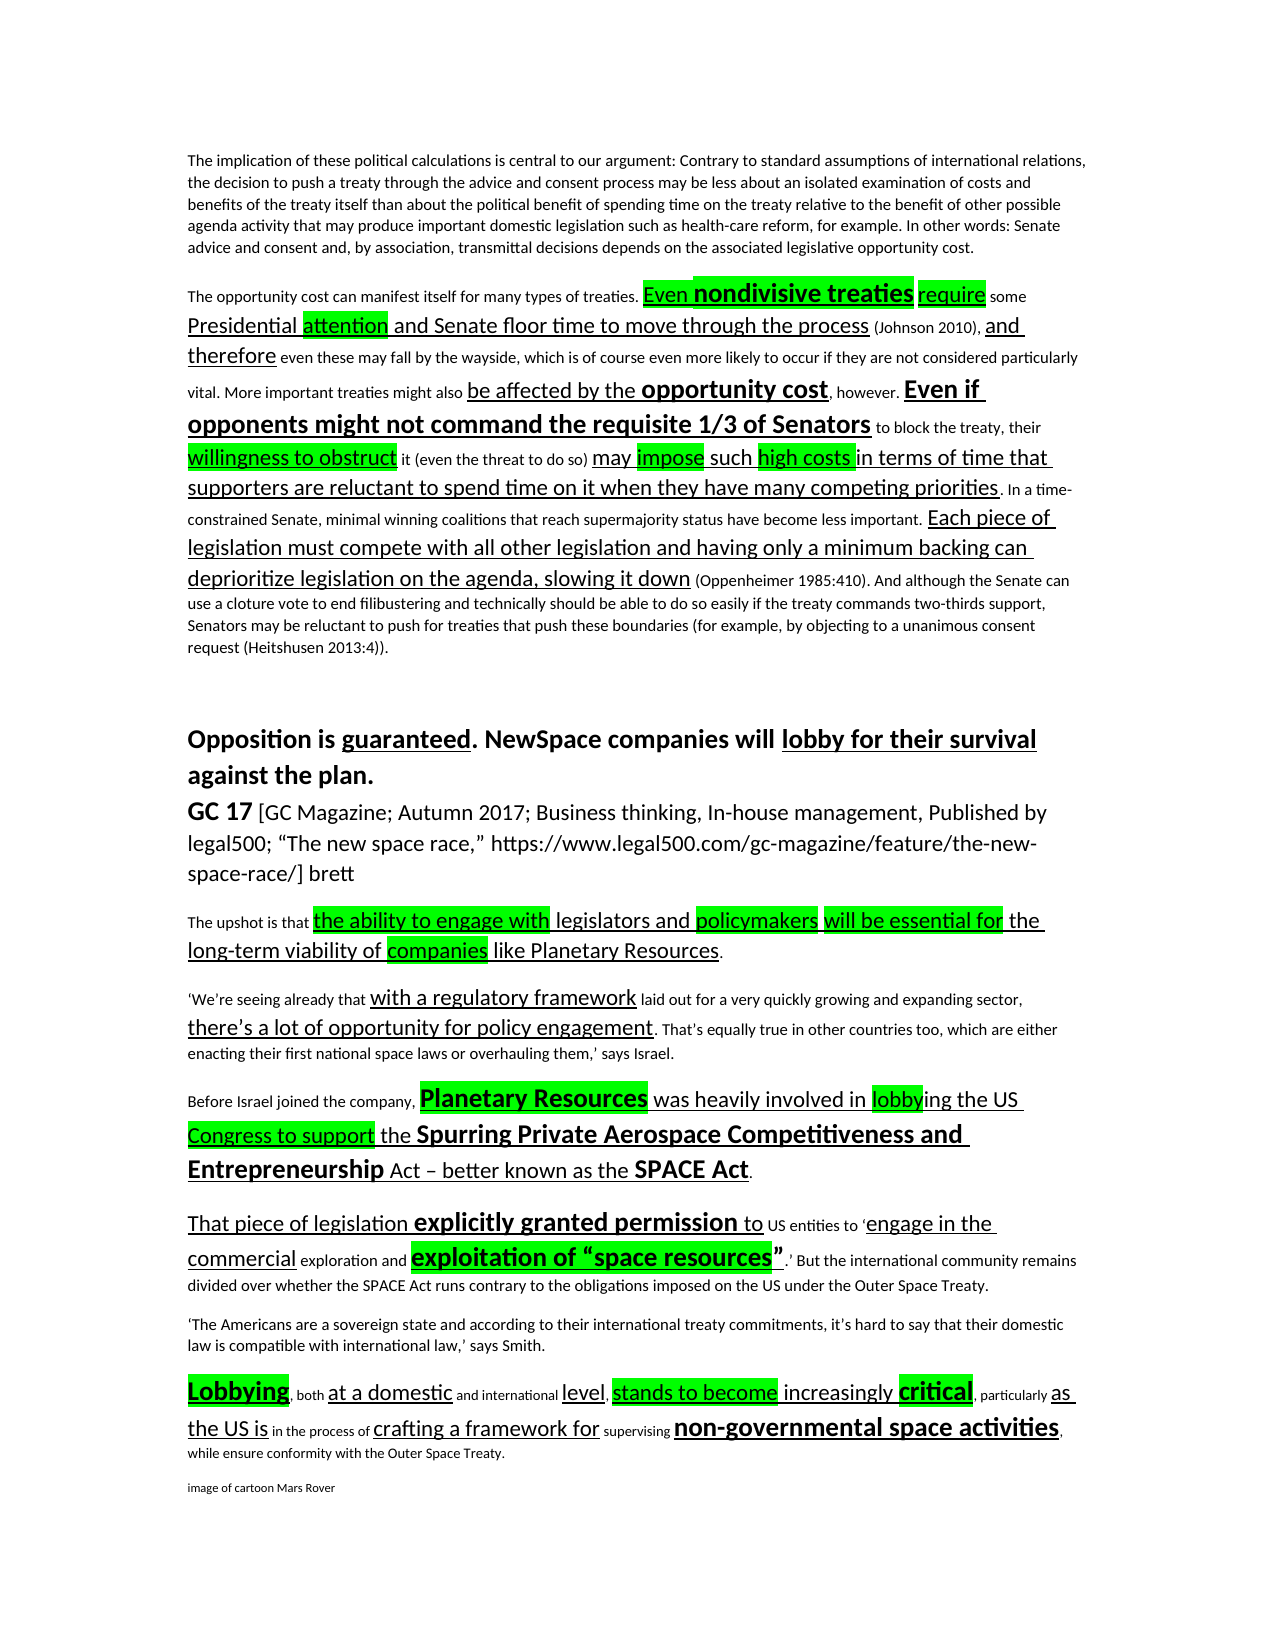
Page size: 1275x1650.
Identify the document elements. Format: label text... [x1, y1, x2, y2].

text Before Israel joined the company, Planetary Resources was heavily involved in lobbying the US Congress to support the Spurring Private Aerospace Competitiveness and Entrepreneurship Act – better known as the SPACE Act. [187, 1081, 1087, 1186]
text Lobbying, both at a domestic and international level, stands to become increasingly critical, particularly as the US is in the process of crafting a framework for supervising non-governmental space activities, while ensure conformity with the Outer Space Treaty. [187, 1374, 1087, 1462]
subtitle Opposition is guaranteed. NewSpace companies will lobby for their survival against the plan. [187, 722, 1087, 791]
text GC 17 [GC Magazine; Autumn 2017; Business thinking, In-house management, Published by legal500; “The new space race,” https://www.legal500.com/gc-magazine/feature/the-new-space-race/] brett [187, 794, 1087, 887]
text image of cartoon Mars Rover [187, 1480, 1087, 1495]
text The opportunity cost can manifest itself for many types of treaties. Even nondivisive treaties require some Presidential attention and Senate floor time to move through the process (Johnson 2010), and therefore even these may fall by the wayside, which is of course even more likely to occur if they are not considered particularly vital. More important treaties might also be affected by the opportunity cost, however. Even if opponents might not command the requisite 1/3 of Senators to block the treaty, their willingness to obstruct it (even the threat to do so) may impose such high costs in terms of time that supporters are reluctant to spend time on it when they have many competing priorities. In a time-constrained Senate, minimal winning coalitions that reach supermajority status have become less important. Each piece of legislation must compete with all other legislation and having only a minimum backing can deprioritize legislation on the agenda, slowing it down (Oppenheimer 1985:410). And although the Senate can use a cloture vote to end filibustering and technically should be able to do so easily if the treaty commands two-thirds support, Senators may be reluctant to push for treaties that push these boundaries (for example, by objecting to a unanimous consent request (Heitshusen 2013:4)). [187, 276, 1087, 657]
text The upshot is that the ability to engage with legislators and policymakers will be essential for the long-term viability of companies like Planetary Resources. [187, 906, 1087, 964]
text ‘We’re seeing already that with a regulatory framework laid out for a very quickly growing and expanding sector, there’s a lot of opportunity for policy engagement. That’s equally true in other countries too, which are either enacting their first national space laws or overhauling them,’ says Israel. [187, 983, 1087, 1063]
text The implication of these political calculations is central to our argument: Contrary to standard assumptions of international relations, the decision to push a treaty through the advice and consent process may be less about an isolated examination of costs and benefits of the treaty itself than about the political benefit of spending time on the treaty relative to the benefit of other possible agenda activity that may produce important domestic legislation such as health-care reform, for example. In other words: Senate advice and consent and, by association, transmittal decisions depends on the associated legislative opportunity cost. [187, 150, 1087, 258]
text That piece of legislation explicitly granted permission to US entities to ‘engage in the commercial exploration and exploitation of “space resources”.’ But the international community remains divided over whether the SPACE Act runs contrary to the obligations imposed on the US under the Outer Space Treaty. [187, 1205, 1087, 1296]
text ‘The Americans are a sovereign state and according to their international treaty commitments, it’s hard to say that their domestic law is compatible with international law,’ says Smith. [187, 1314, 1087, 1356]
